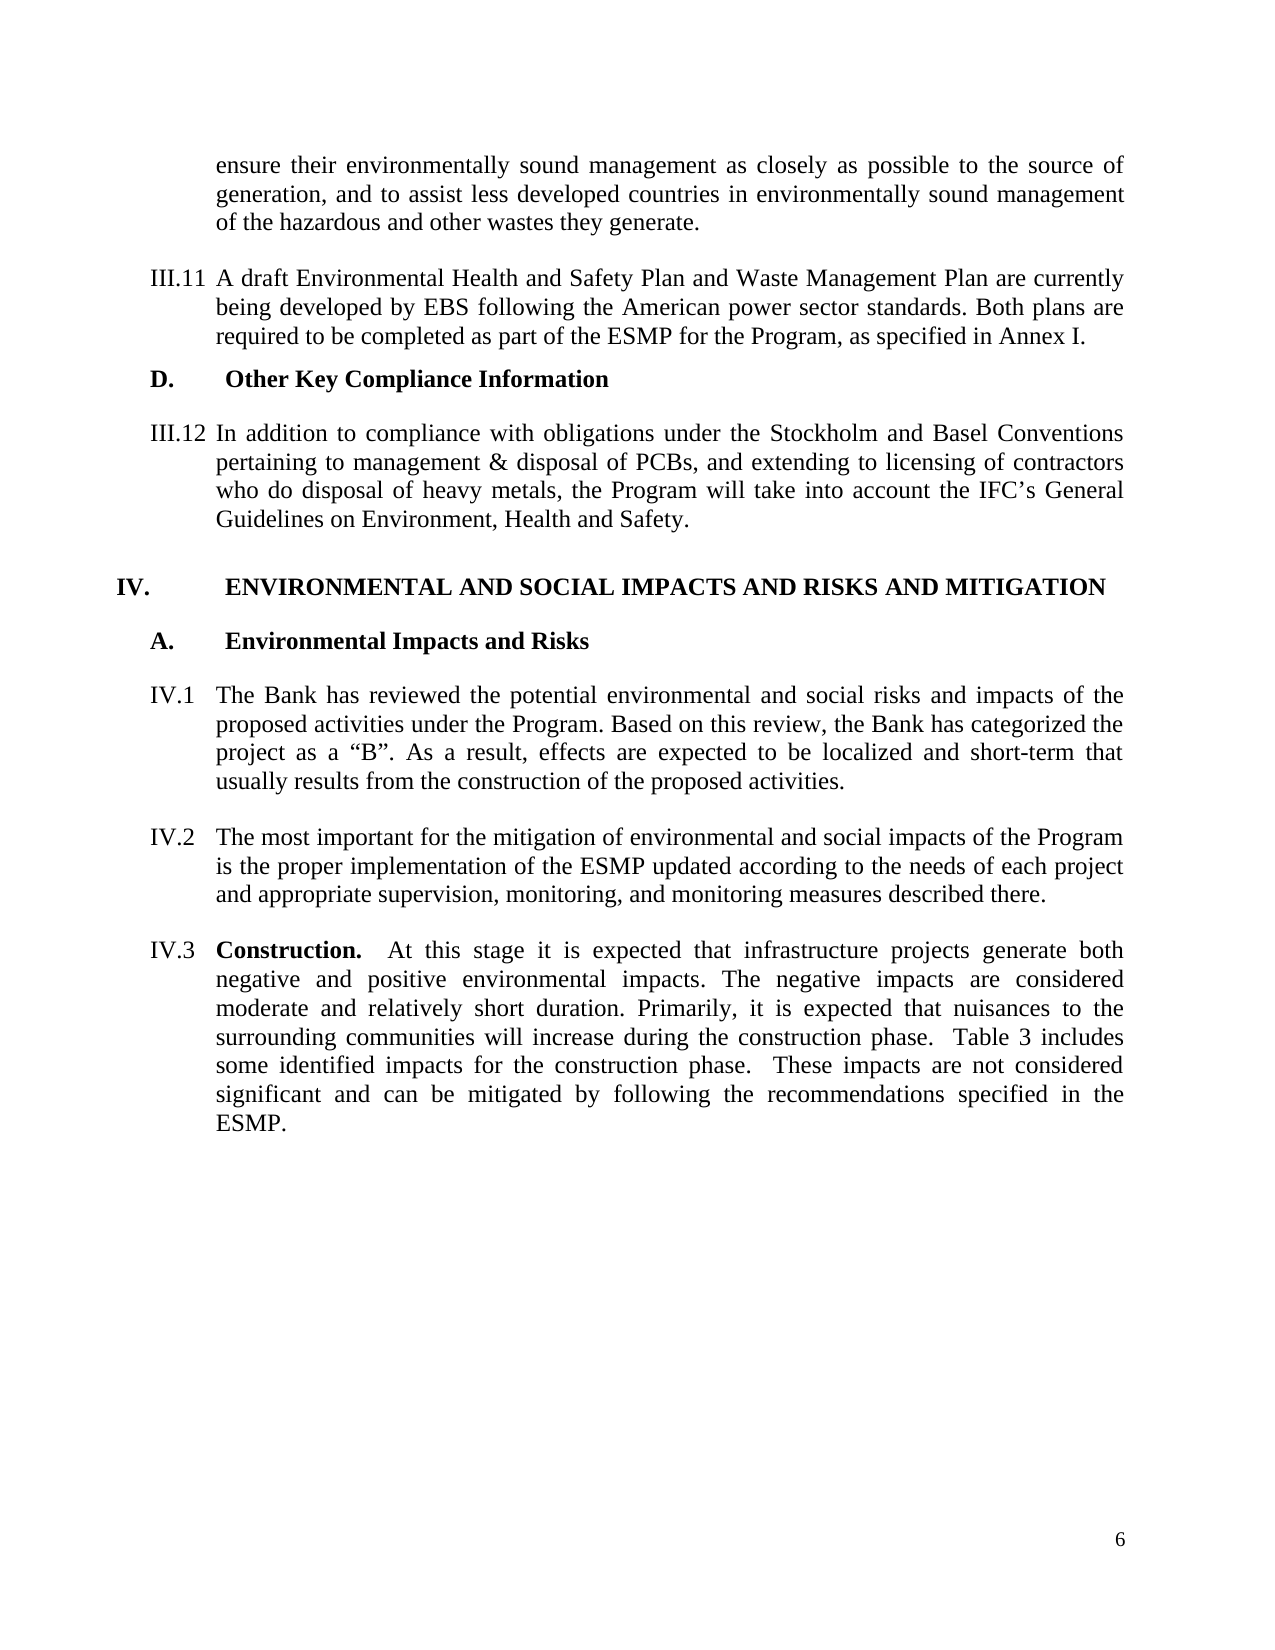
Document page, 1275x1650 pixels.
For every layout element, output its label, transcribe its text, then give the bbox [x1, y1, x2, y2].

list In addition to compliance with obligations under the Stockholm and Basel Conventions pertaining to management & disposal of PCBs, and extending to licensing of contractors who do disposal of heavy metals, the Program will take into account the IFC’s General Guidelines on Environment, Health and Safety. [150, 418, 1125, 533]
list A draft Environmental Health and Safety Plan and Waste Management Plan are currently being developed by EBS following the American power sector standards. Both plans are required to be completed as part of the ESMP for the Program, as specified in Annex I. [150, 263, 1125, 349]
list ENVIRONMENTAL AND SOCIAL IMPACTS AND RISKS AND MITIGATION [150, 572, 1125, 601]
list The Bank has reviewed the potential environmental and social risks and impacts of the proposed activities under the Program. Based on this review, the Bank has categorized the project as a “B”. As a result, effects are expected to be localized and short-term that usually results from the construction of the proposed activities. [150, 680, 1125, 795]
subtitle Other Key Compliance Information [150, 364, 1125, 393]
subtitle Environmental Impacts and Risks [150, 626, 1125, 655]
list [150, 150, 1125, 236]
list The most important for the mitigation of environmental and social impacts of the Program is the proper implementation of the ESMP updated according to the needs of each project and appropriate supervision, monitoring, and monitoring measures described there. [150, 822, 1125, 908]
list Construction. At this stage it is expected that infrastructure projects generate both negative and positive environmental impacts. The negative impacts are considered moderate and relatively short duration. Primarily, it is expected that nuisances to the surrounding communities will increase during the construction phase. Table 3 includes some identified impacts for the construction phase. These impacts are not considered significant and can be mitigated by following the recommendations specified in the ESMP. [150, 935, 1125, 1137]
